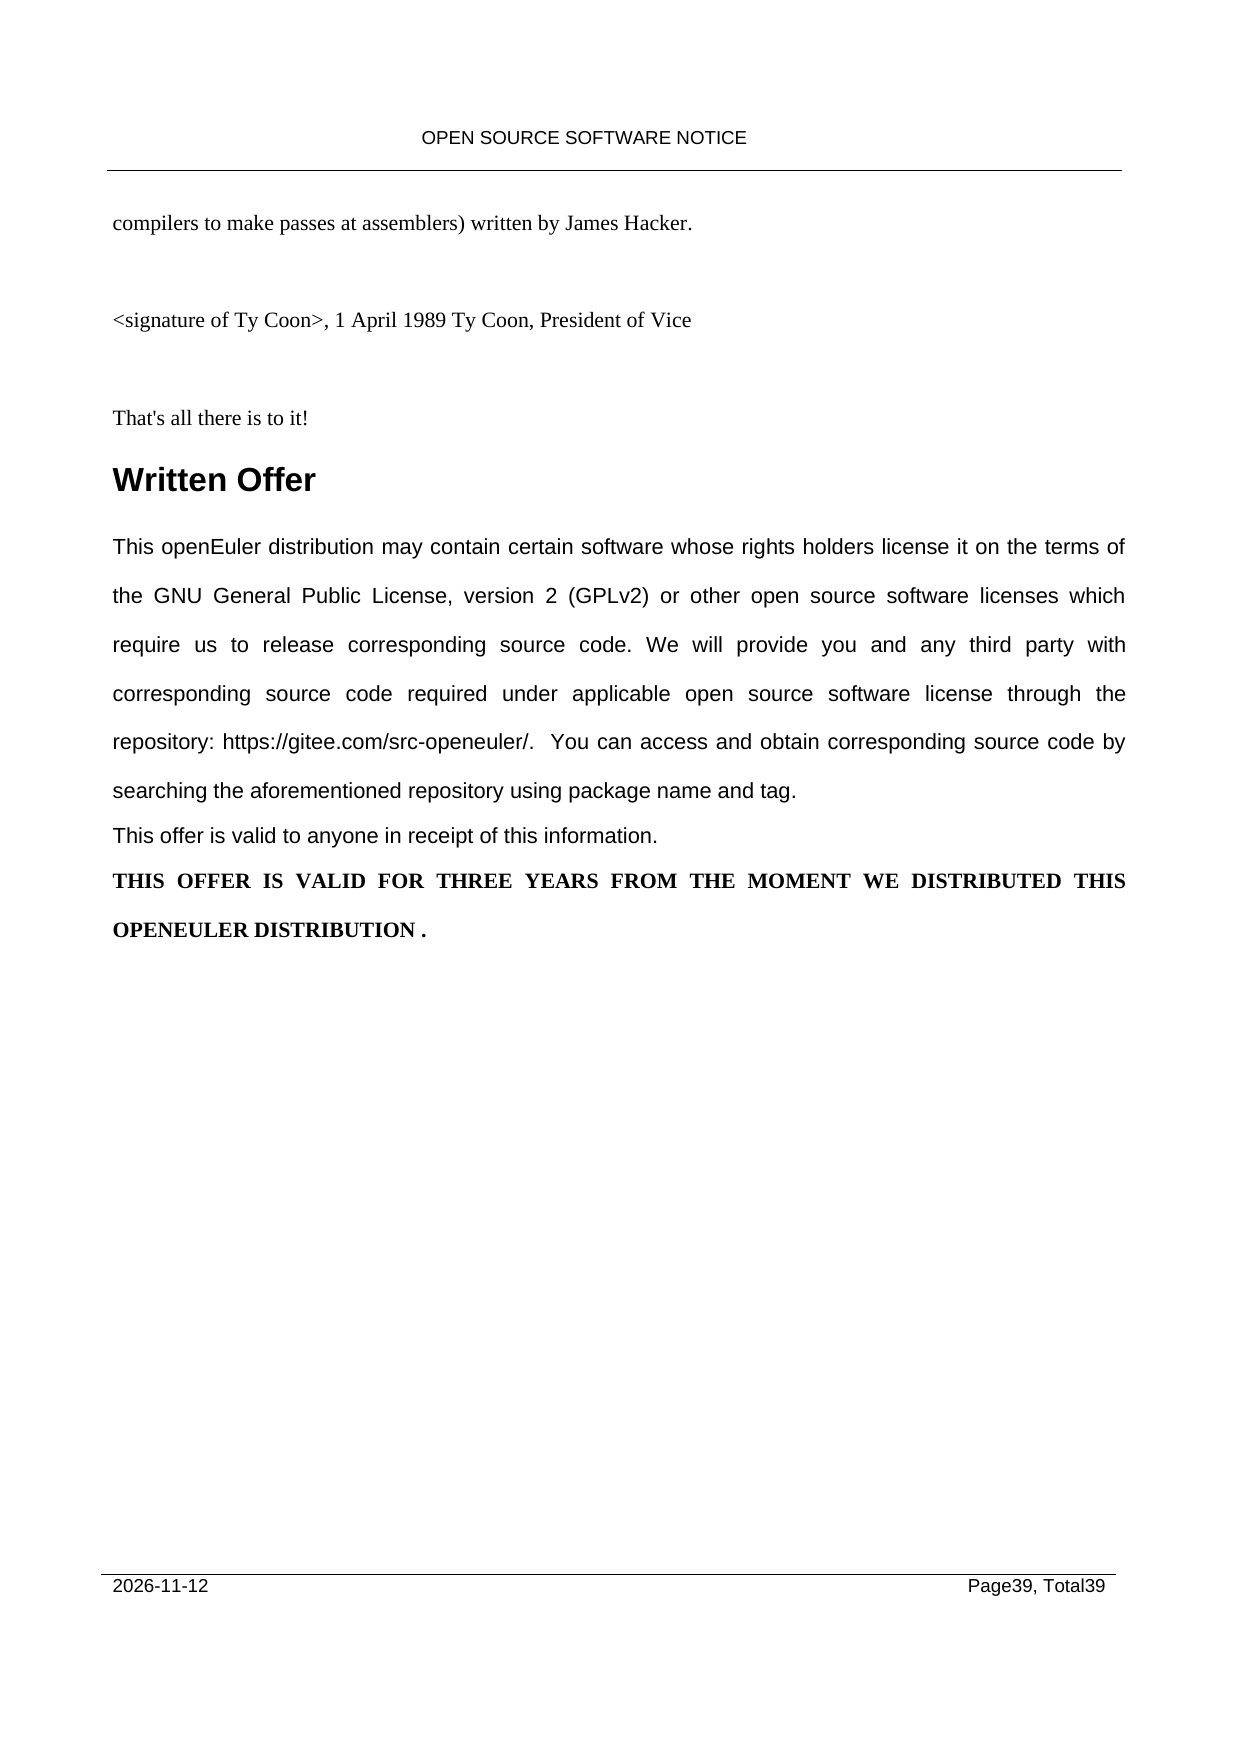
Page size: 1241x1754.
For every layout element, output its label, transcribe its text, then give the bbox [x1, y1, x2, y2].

text THIS OFFER IS VALID FOR THREE YEARS FROM THE MOMENT WE DISTRIBUTED THIS OPENEULER DISTRIBUTION . [112, 864, 1128, 946]
text This openEuler distribution may contain certain software whose rights holders license it on the terms of the GNU General Public License, version 2 (GPLv2) or other open source software licenses which require us to release corresponding source code. We will provide you and any third party with corresponding source code required under applicable open source software license through the repository: https://gitee.com/src-openeuler/. You can access and obtain corresponding source code by searching the aforementioned repository using package name and tag. [112, 531, 1128, 807]
text This offer is valid to anyone in receipt of this information. [112, 819, 1128, 852]
text Written Offer [112, 446, 1128, 511]
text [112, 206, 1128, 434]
